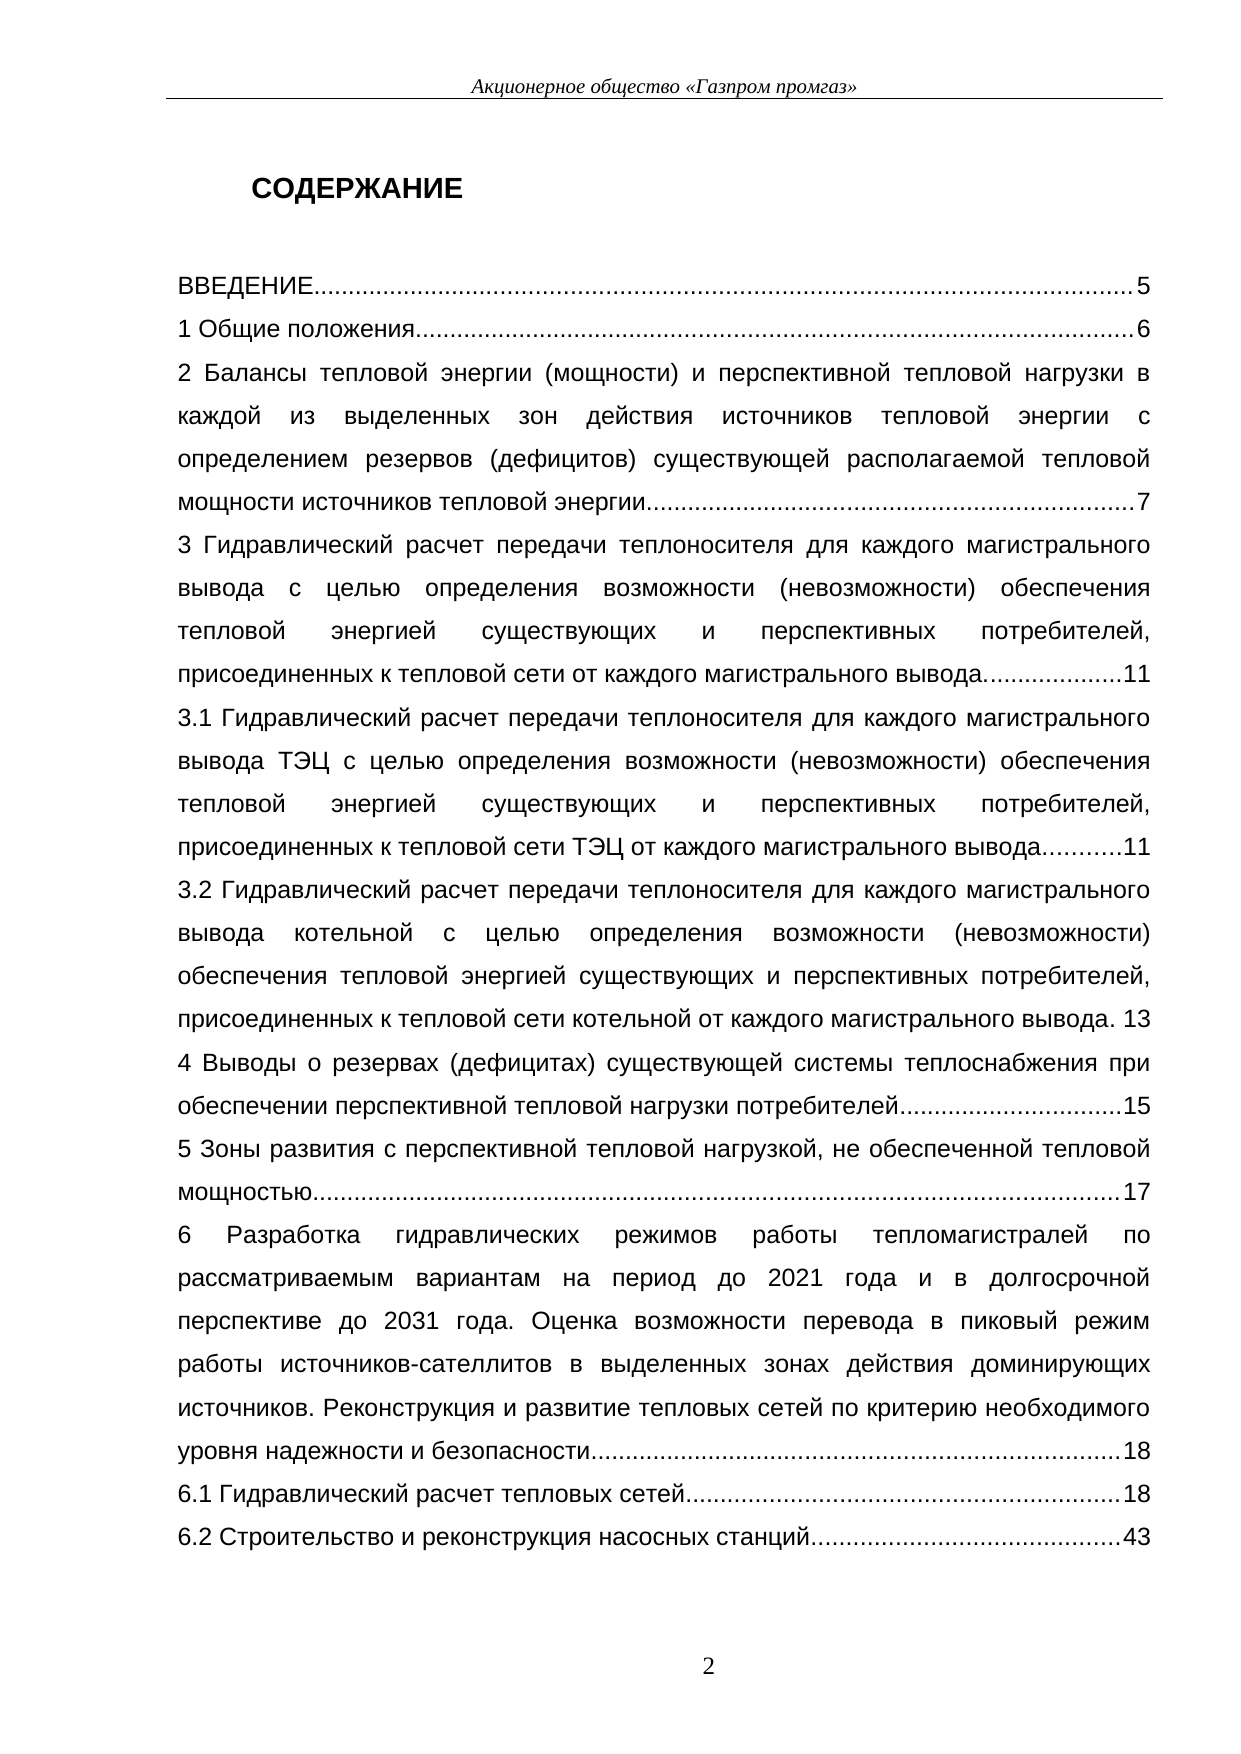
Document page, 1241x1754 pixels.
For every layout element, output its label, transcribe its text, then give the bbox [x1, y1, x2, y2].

text СОДЕРЖАНИЕ [177, 171, 1152, 204]
